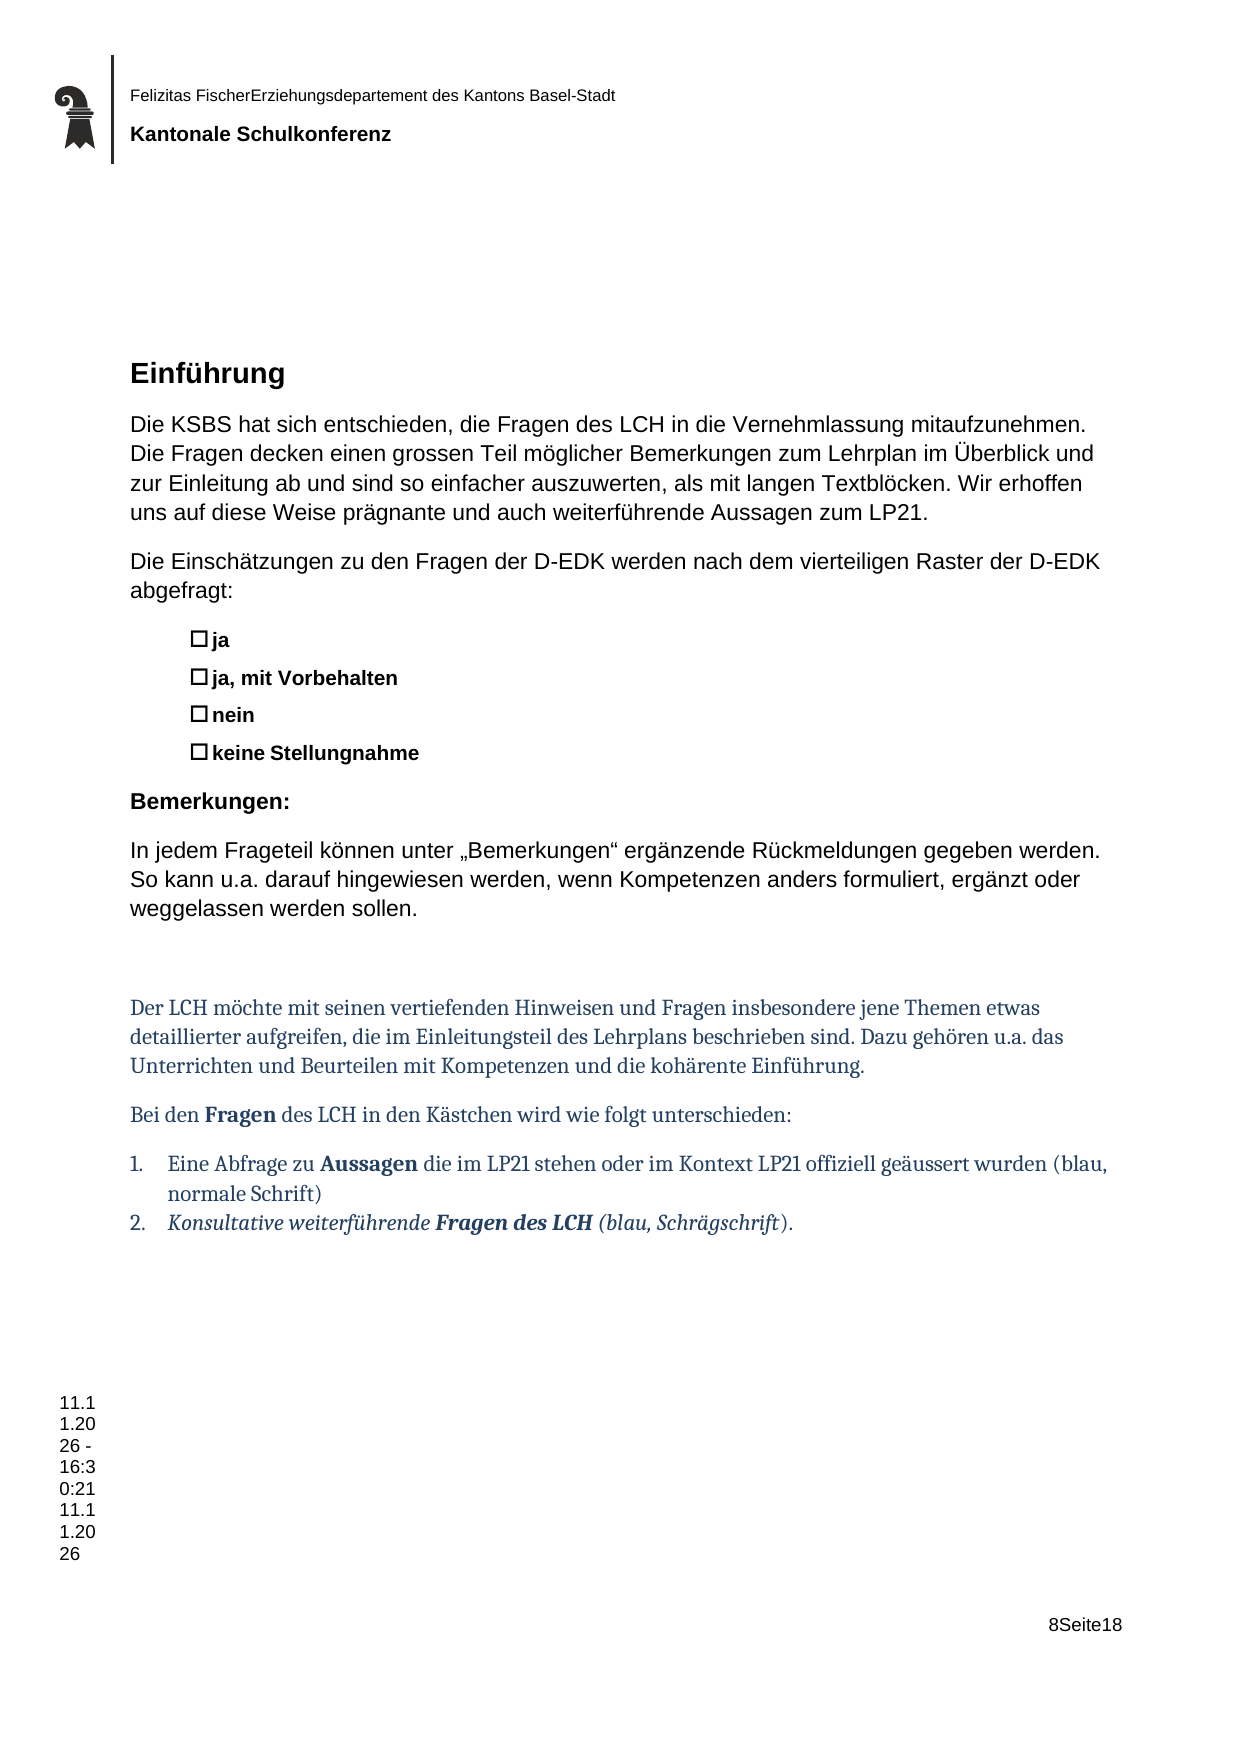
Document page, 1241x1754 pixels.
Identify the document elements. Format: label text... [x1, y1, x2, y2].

text Die KSBS hat sich entschieden, die Fragen des LCH in die Vernehmlassung mitaufzunehmen. Die Fragen decken einen grossen Teil möglicher Bemerkungen zum Lehrplan im Überblick und zur Einleitung ab und sind so einfacher auszuwerten, als mit langen Textblöcken. Wir erhoffen uns auf diese Weise prägnante und auch weiterführende Aussagen zum LP21. [130, 409, 1122, 526]
text keine Stellungnahme [189, 737, 1122, 766]
list Konsultative weiterführende Fragen des LCH (blau, Schrägschrift). [130, 1207, 1122, 1236]
text Die Einschätzungen zu den Fragen der D-EDK werden nach dem vierteiligen Raster der D-EDK abgefragt: [130, 546, 1122, 604]
text Einführung [130, 356, 1122, 389]
text Der LCH möchte mit seinen vertiefenden Hinweisen und Fragen insbesondere jene Themen etwas detaillierter aufgreifen, die im Einleitungsteil des Lehrplans beschrieben sind. Dazu gehören u.a. das Unterrichten und Beurteilen mit Kompetenzen und die kohärente Einführung. [130, 992, 1122, 1079]
text ja [189, 624, 1122, 653]
text ja, mit Vorbehalten [189, 662, 1122, 691]
text Bemerkungen: [130, 786, 1122, 815]
text In jedem Frageteil können unter „Bemerkungen“ ergänzende Rückmeldungen gegeben werden. So kann u.a. darauf hingewiesen werden, wenn Kompetenzen anders formuliert, ergänzt oder weggelassen werden sollen. [130, 835, 1122, 923]
list Eine Abfrage zu Aussagen die im LP21 stehen oder im Kontext LP21 offiziell geäussert wurden (blau, normale Schrift) [130, 1148, 1122, 1207]
text Bei den Fragen des LCH in den Kästchen wird wie folgt unterschieden: [130, 1099, 1122, 1128]
text nein [189, 699, 1122, 728]
